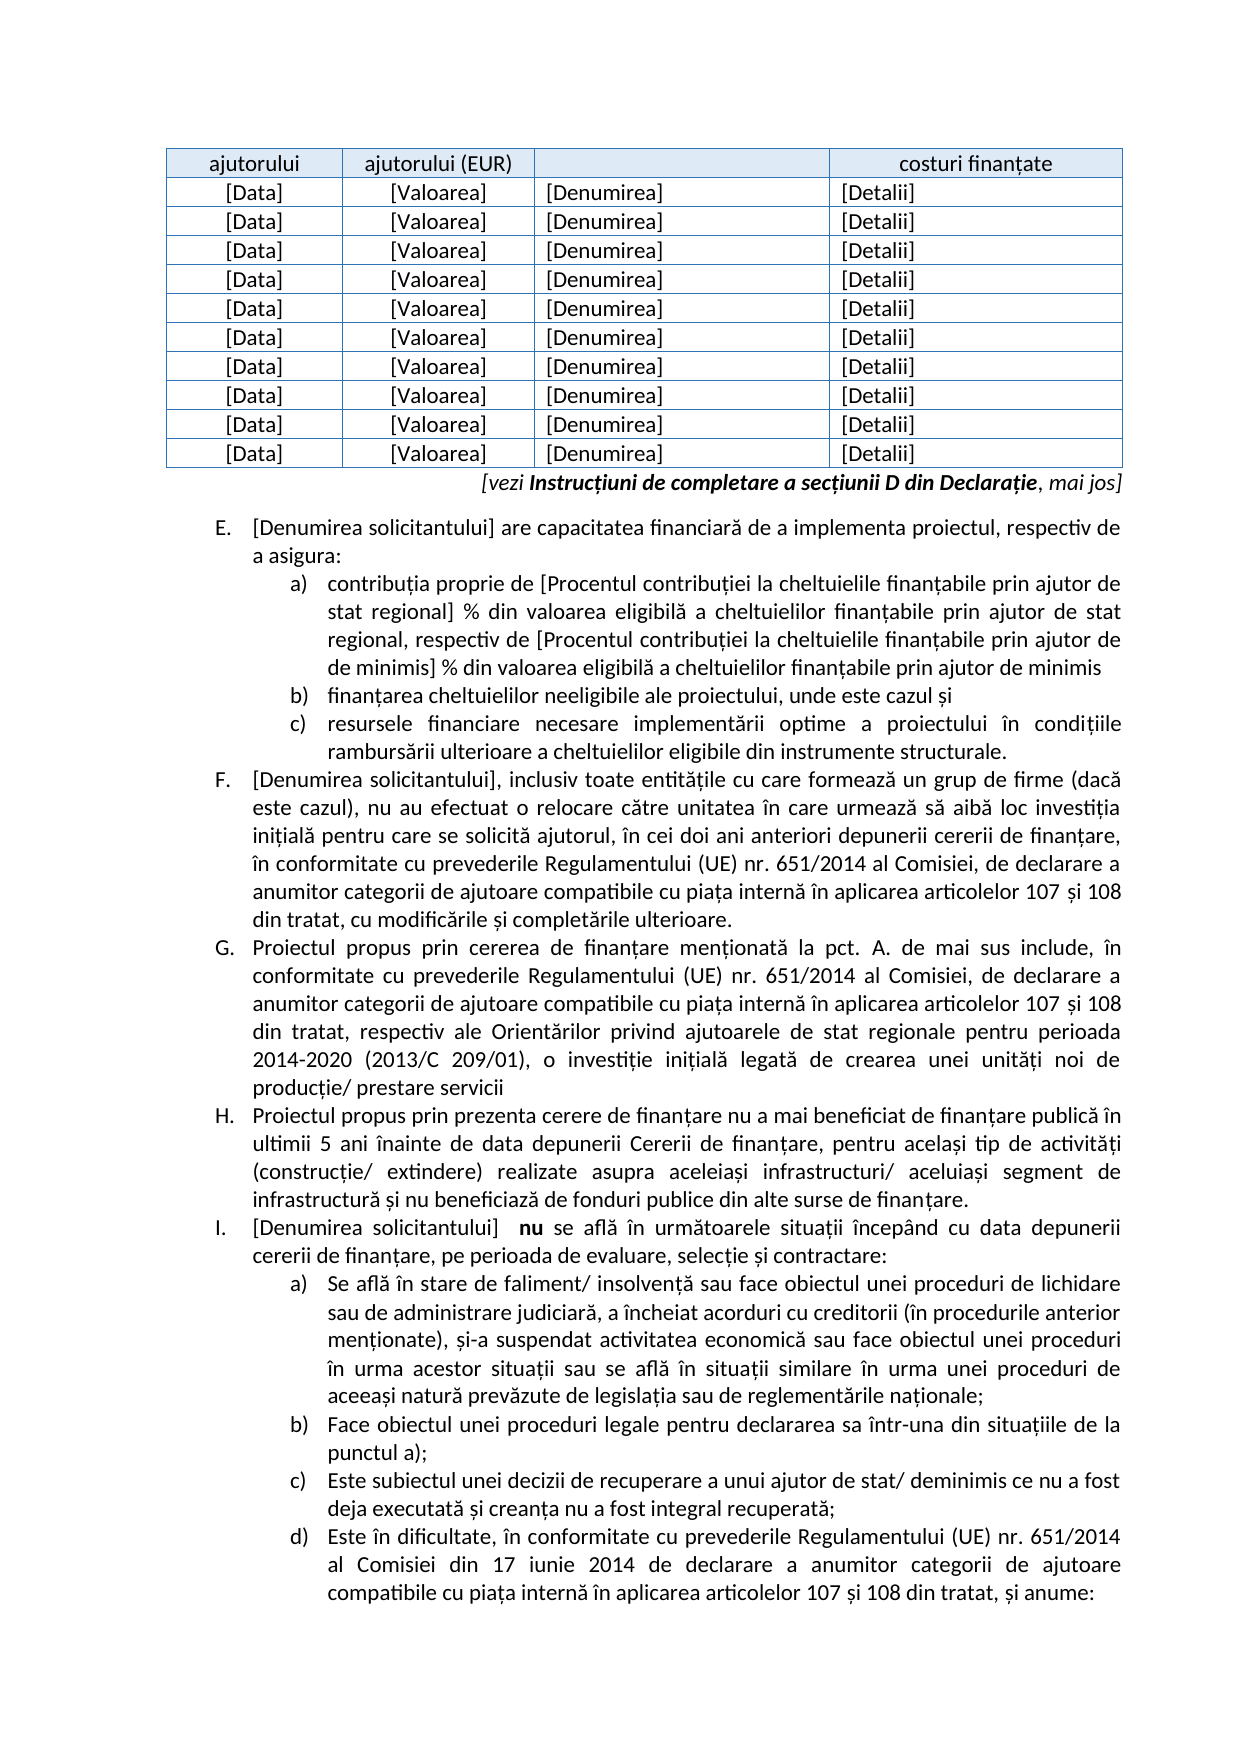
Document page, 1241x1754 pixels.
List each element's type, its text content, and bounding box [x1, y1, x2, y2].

table_cell [535, 381, 829, 409]
table_cell [535, 294, 829, 322]
table_cell [535, 207, 829, 235]
table_cell [830, 236, 1122, 264]
table_cell [830, 381, 1122, 409]
table_cell [535, 352, 829, 380]
list , inclusiv toate entitățile cu care formează un grup de firme (dacă este cazul), nu au efectuat o relocare către unitatea în care urmează să aibă loc investiția inițială pentru care se solicită ajutorul, în cei doi ani anteriori depunerii cererii de finanțare, în conformitate cu prevederile Regulamentului (UE) nr. 651/2014 al Comisiei, de declarare a anumitor categorii de ajutoare compatibile cu piața internă în aplicarea articolelor 107 și 108 din tratat, cu modificările și completările ulterioare. [215, 765, 1122, 933]
table_cell [830, 323, 1122, 351]
table_cell [830, 265, 1122, 293]
table_cell [830, 410, 1122, 438]
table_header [343, 149, 534, 177]
text [vezi Instrucțiuni de completare a secțiunii D din Declarație, mai jos] [177, 468, 1122, 496]
table_cell [343, 265, 534, 293]
table_cell [343, 352, 534, 380]
table_cell [167, 236, 342, 264]
table_cell [535, 236, 829, 264]
table_cell [830, 294, 1122, 322]
list nu se află în următoarele situații începând cu data depunerii cererii de finanţare, pe perioada de evaluare, selecţie şi contractare: [215, 1213, 1122, 1269]
table_cell [167, 352, 342, 380]
list contribuţia proprie de % din valoarea eligibilă a cheltuielilor finanțabile prin ajutor de stat regional, respectiv de % din valoarea eligibilă a cheltuielilor finanțabile prin ajutor de minimis [290, 569, 1122, 681]
list finanţarea cheltuielilor neeligibile ale proiectului, unde este cazul şi [290, 681, 1122, 709]
list resursele financiare necesare implementării optime a proiectului în condiţiile rambursării ulterioare a cheltuielilor eligibile din instrumente structurale. [290, 709, 1122, 765]
list Proiectul propus prin prezenta cerere de finanţare nu a mai beneficiat de finanţare publică în ultimii 5 ani înainte de data depunerii Cererii de finanţare, pentru acelaşi tip de activităţi (construcţie/ extindere) realizate asupra aceleiaşi infrastructuri/ aceluiaşi segment de infrastructură şi nu beneficiază de fonduri publice din alte surse de finanţare. [215, 1101, 1122, 1213]
table_cell [535, 178, 829, 206]
list Face obiectul unei proceduri legale pentru declararea sa într-una din situațiile de la punctul a); [290, 1410, 1122, 1466]
list are capacitatea financiară de a implementa proiectul, respectiv de a asigura: [215, 513, 1122, 569]
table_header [535, 149, 829, 177]
list Proiectul propus prin cererea de finanțare menționată la pct. A. de mai sus include, în conformitate cu prevederile Regulamentului (UE) nr. 651/2014 al Comisiei, de declarare a anumitor categorii de ajutoare compatibile cu piața internă în aplicarea articolelor 107 și 108 din tratat, respectiv ale Orientărilor privind ajutoarele de stat regionale pentru perioada 2014-2020 (2013/C 209/01), o investiție inițială legată de crearea unei unități noi de producție/ prestare servicii [215, 933, 1122, 1101]
table_cell [167, 207, 342, 235]
table_cell [343, 178, 534, 206]
table_cell [343, 236, 534, 264]
table_cell [830, 178, 1122, 206]
table_cell [343, 410, 534, 438]
table_cell [167, 410, 342, 438]
table_cell [167, 178, 342, 206]
table_cell [830, 352, 1122, 380]
table_cell [343, 439, 534, 467]
table_cell [830, 439, 1122, 467]
table_cell [167, 381, 342, 409]
list Se află în stare de faliment/ insolvenţă sau face obiectul unei proceduri de lichidare sau de administrare judiciară, a încheiat acorduri cu creditorii (în procedurile anterior menţionate), şi-a suspendat activitatea economică sau face obiectul unei proceduri în urma acestor situaţii sau se află în situaţii similare în urma unei proceduri de aceeaşi natură prevăzute de legislaţia sau de reglementările naţionale; [290, 1269, 1122, 1410]
table_cell [167, 294, 342, 322]
table_cell [535, 439, 829, 467]
list Este în dificultate, în conformitate cu prevederile Regulamentului (UE) nr. 651/2014 al Comisiei din 17 iunie 2014 de declarare a anumitor categorii de ajutoare compatibile cu piața internă în aplicarea articolelor 107 și 108 din tratat, și anume: [290, 1522, 1122, 1606]
table_cell [167, 323, 342, 351]
table_cell [343, 294, 534, 322]
table_cell [830, 207, 1122, 235]
table_cell [343, 323, 534, 351]
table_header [167, 149, 342, 177]
table_cell [167, 265, 342, 293]
table_cell [535, 323, 829, 351]
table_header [830, 149, 1122, 177]
list Este subiectul unei decizii de recuperare a unui ajutor de stat/ deminimis ce nu a fost deja executată și creanța nu a fost integral recuperată; [290, 1466, 1122, 1522]
table_cell [535, 410, 829, 438]
table_cell [535, 265, 829, 293]
table_cell [343, 381, 534, 409]
table_cell [167, 439, 342, 467]
table_cell [343, 207, 534, 235]
